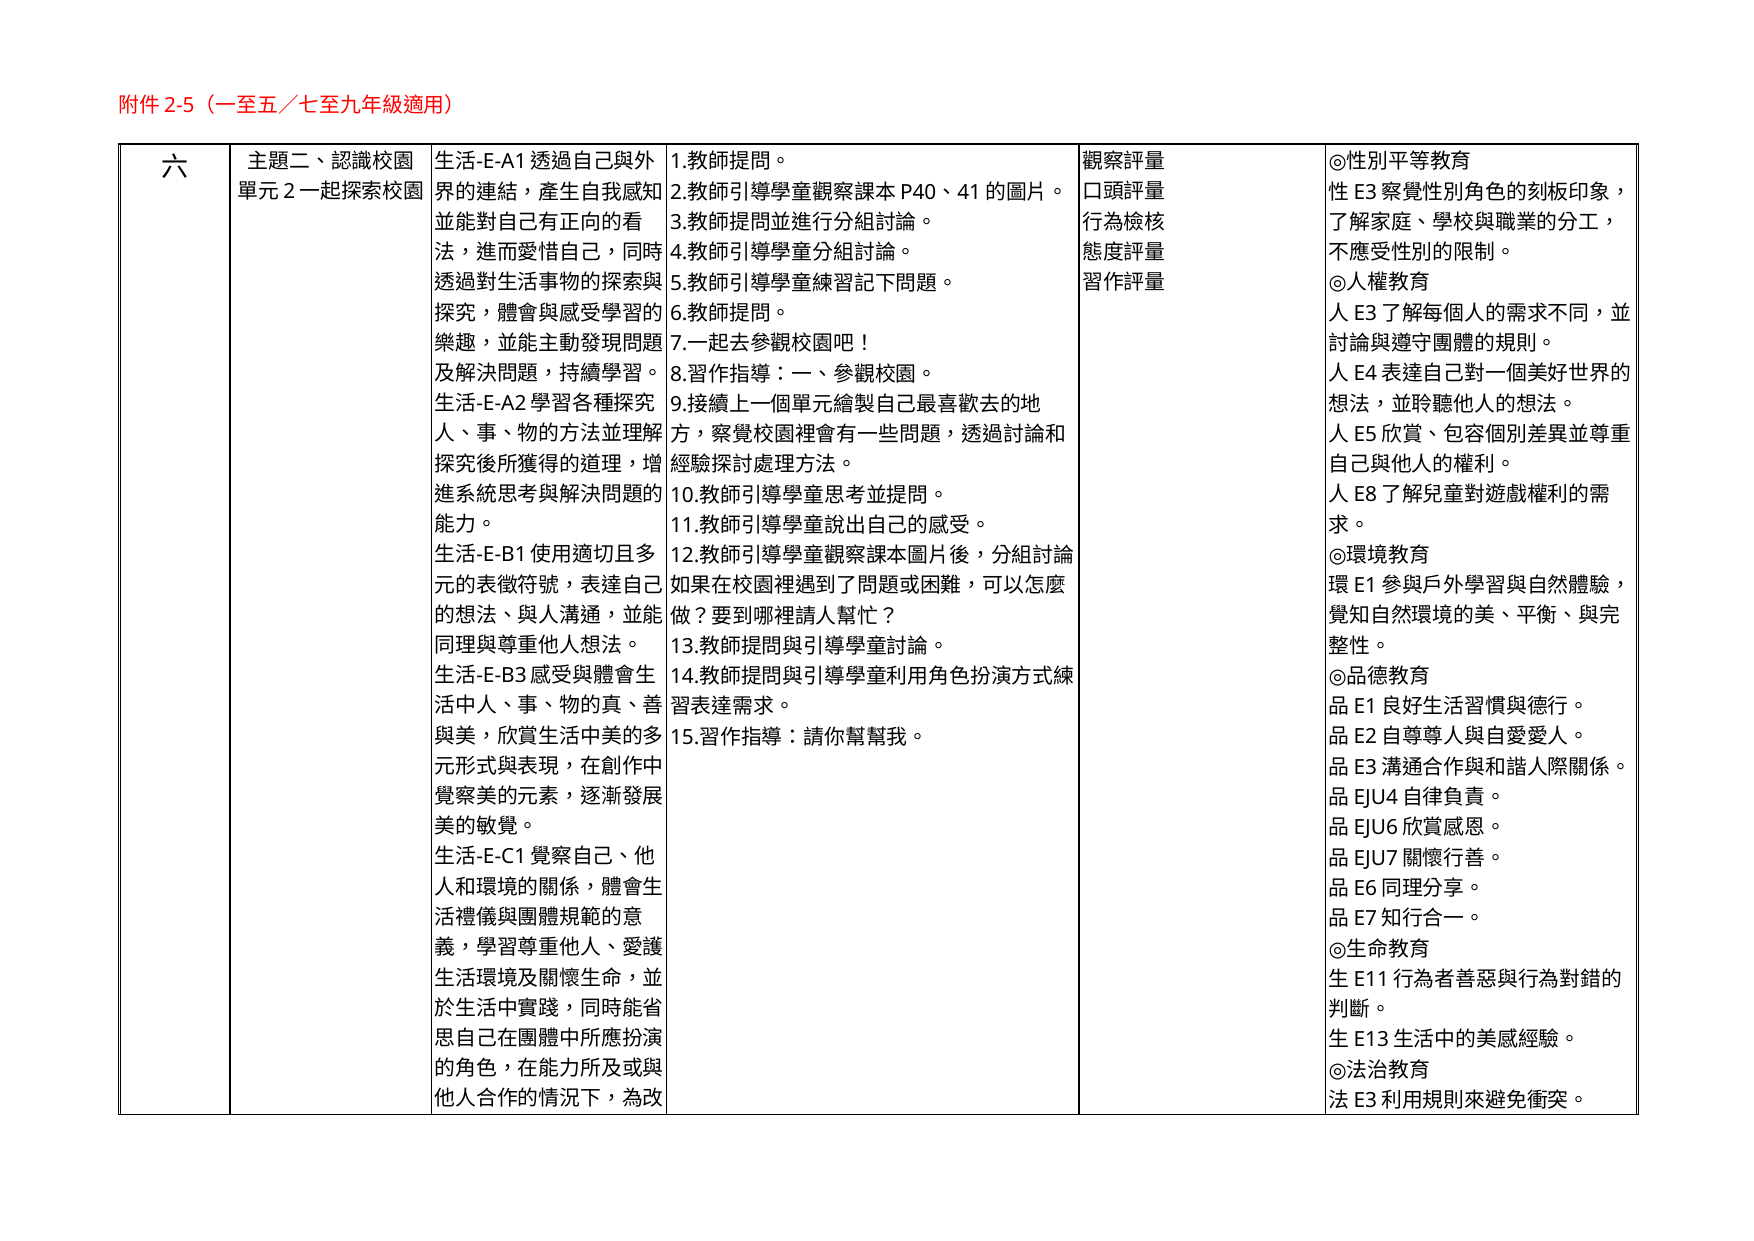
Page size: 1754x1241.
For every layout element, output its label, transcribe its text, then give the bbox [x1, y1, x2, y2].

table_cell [1080, 145, 1325, 1114]
table_cell 六 [121, 145, 229, 1114]
table_cell 主題二、認識校園 單元2一起探索校園 [231, 145, 431, 1114]
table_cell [667, 145, 1078, 1114]
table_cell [432, 145, 666, 1114]
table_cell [1326, 145, 1636, 1114]
